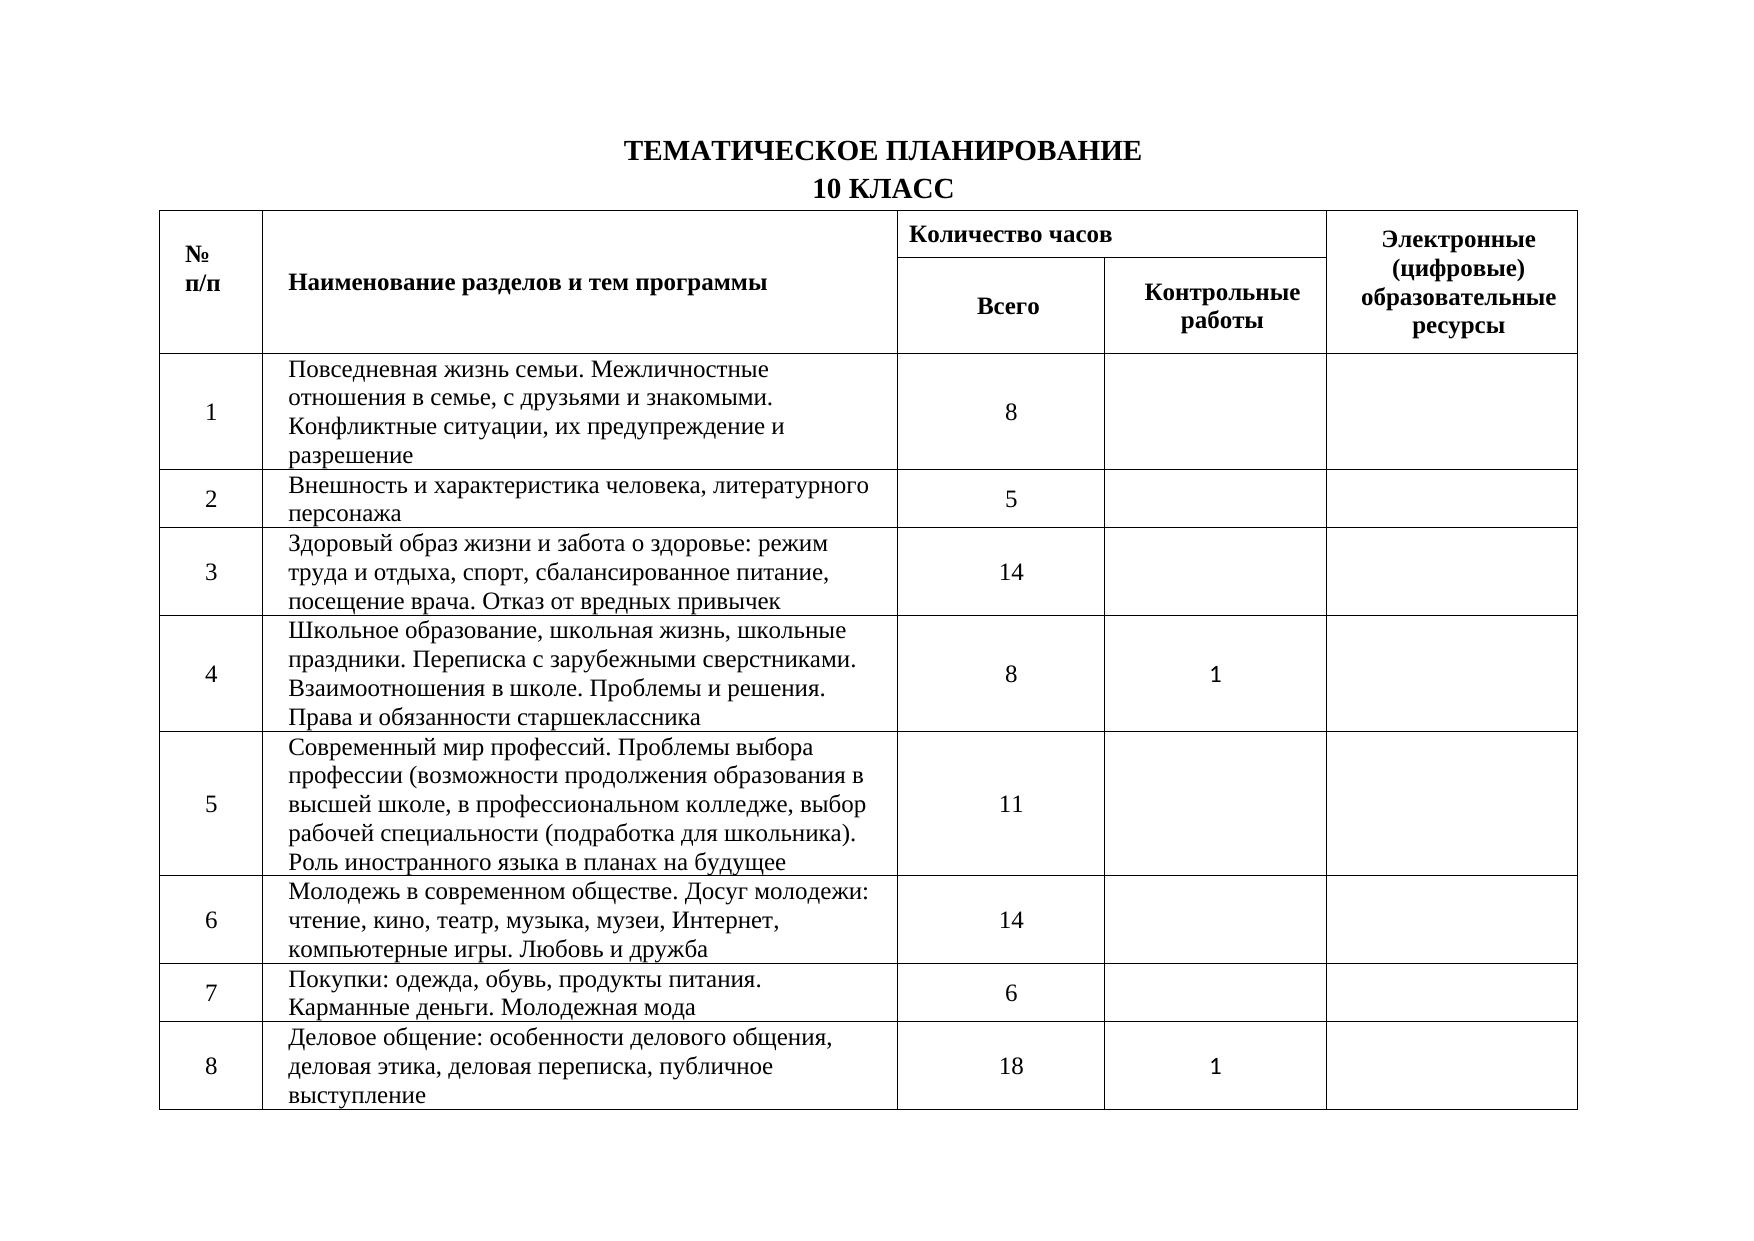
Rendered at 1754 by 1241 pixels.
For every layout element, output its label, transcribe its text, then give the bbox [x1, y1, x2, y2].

table_cell [1327, 732, 1577, 875]
table_cell 1 [1105, 1022, 1326, 1108]
table_cell Современный мир профессий. Проблемы выбора профессии (возможности продолжения образования в высшей школе, в профессиональном колледже, выбор рабочей специальности (подработка для школьника). Роль иностранного языка в планах на будущее [263, 732, 897, 875]
table_cell [1327, 964, 1577, 1021]
table_cell [1105, 528, 1326, 614]
table_cell 14 [898, 876, 1104, 963]
table_header Количество часов [898, 211, 1326, 257]
table_cell 7 [160, 964, 262, 1021]
table_cell Всего [898, 258, 1104, 353]
table_header Наименование разделов и тем программы [263, 211, 897, 353]
table_cell 2 [160, 470, 262, 527]
table_cell [1105, 876, 1326, 963]
table_cell Внешность и характеристика человека, литературного персонажа [263, 470, 897, 527]
table_cell 6 [898, 964, 1104, 1021]
table_cell [1105, 354, 1326, 469]
table_cell 8 [898, 354, 1104, 469]
table_cell Контрольные работы [1105, 258, 1326, 353]
table_cell [1327, 876, 1577, 963]
table_cell [1105, 964, 1326, 1021]
table_cell 8 [160, 1022, 262, 1108]
table_cell 11 [898, 732, 1104, 875]
table_cell [1327, 616, 1577, 731]
table_cell 14 [898, 528, 1104, 614]
table_cell Молодежь в современном обществе. Досуг молодежи: чтение, кино, театр, музыка, музеи, Интернет, компьютерные игры. Любовь и дружба [263, 876, 897, 963]
table_cell Школьное образование, школьная жизнь, школьные праздники. Переписка с зарубежными сверстниками. Взаимоотношения в школе. Проблемы и решения. Права и обязанности старшеклассника [263, 616, 897, 731]
table_header Электронные (цифровые) образовательные ресурсы [1327, 211, 1577, 353]
table_cell Деловое общение: особенности делового общения, деловая этика, деловая переписка, публичное выступление [263, 1022, 897, 1108]
table_cell 1 [160, 354, 262, 469]
table_cell 8 [898, 616, 1104, 731]
table_cell 4 [160, 616, 262, 731]
table_cell 18 [898, 1022, 1104, 1108]
table_cell [1105, 732, 1326, 875]
table_cell [1327, 528, 1577, 614]
table_cell [1327, 354, 1577, 469]
table_header № п/п [160, 211, 262, 353]
table_cell 1 [1105, 616, 1326, 731]
table_cell Покупки: одежда, обувь, продукты питания. Карманные деньги. Молодежная мода [263, 964, 897, 1021]
table_cell [1105, 470, 1326, 527]
table_cell 6 [160, 876, 262, 963]
table_cell Здоровый образ жизни и забота о здоровье: режим труда и отдыха, спорт, сбалансированное питание, посещение врача. Отказ от вредных привычек [263, 528, 897, 614]
table_cell Повседневная жизнь семьи. Межличностные отношения в семье, с друзьями и знакомыми. Конфликтные ситуации, их предупреждение и разрешение [263, 354, 897, 469]
text ТЕМАТИЧЕСКОЕ ПЛАНИРОВАНИЕ [131, 133, 1636, 166]
table_cell [1327, 1022, 1577, 1108]
text 10 КЛАСС [131, 171, 1636, 205]
table_cell 3 [160, 528, 262, 614]
table_cell 5 [160, 732, 262, 875]
table_cell 5 [898, 470, 1104, 527]
table_cell [1327, 470, 1577, 527]
